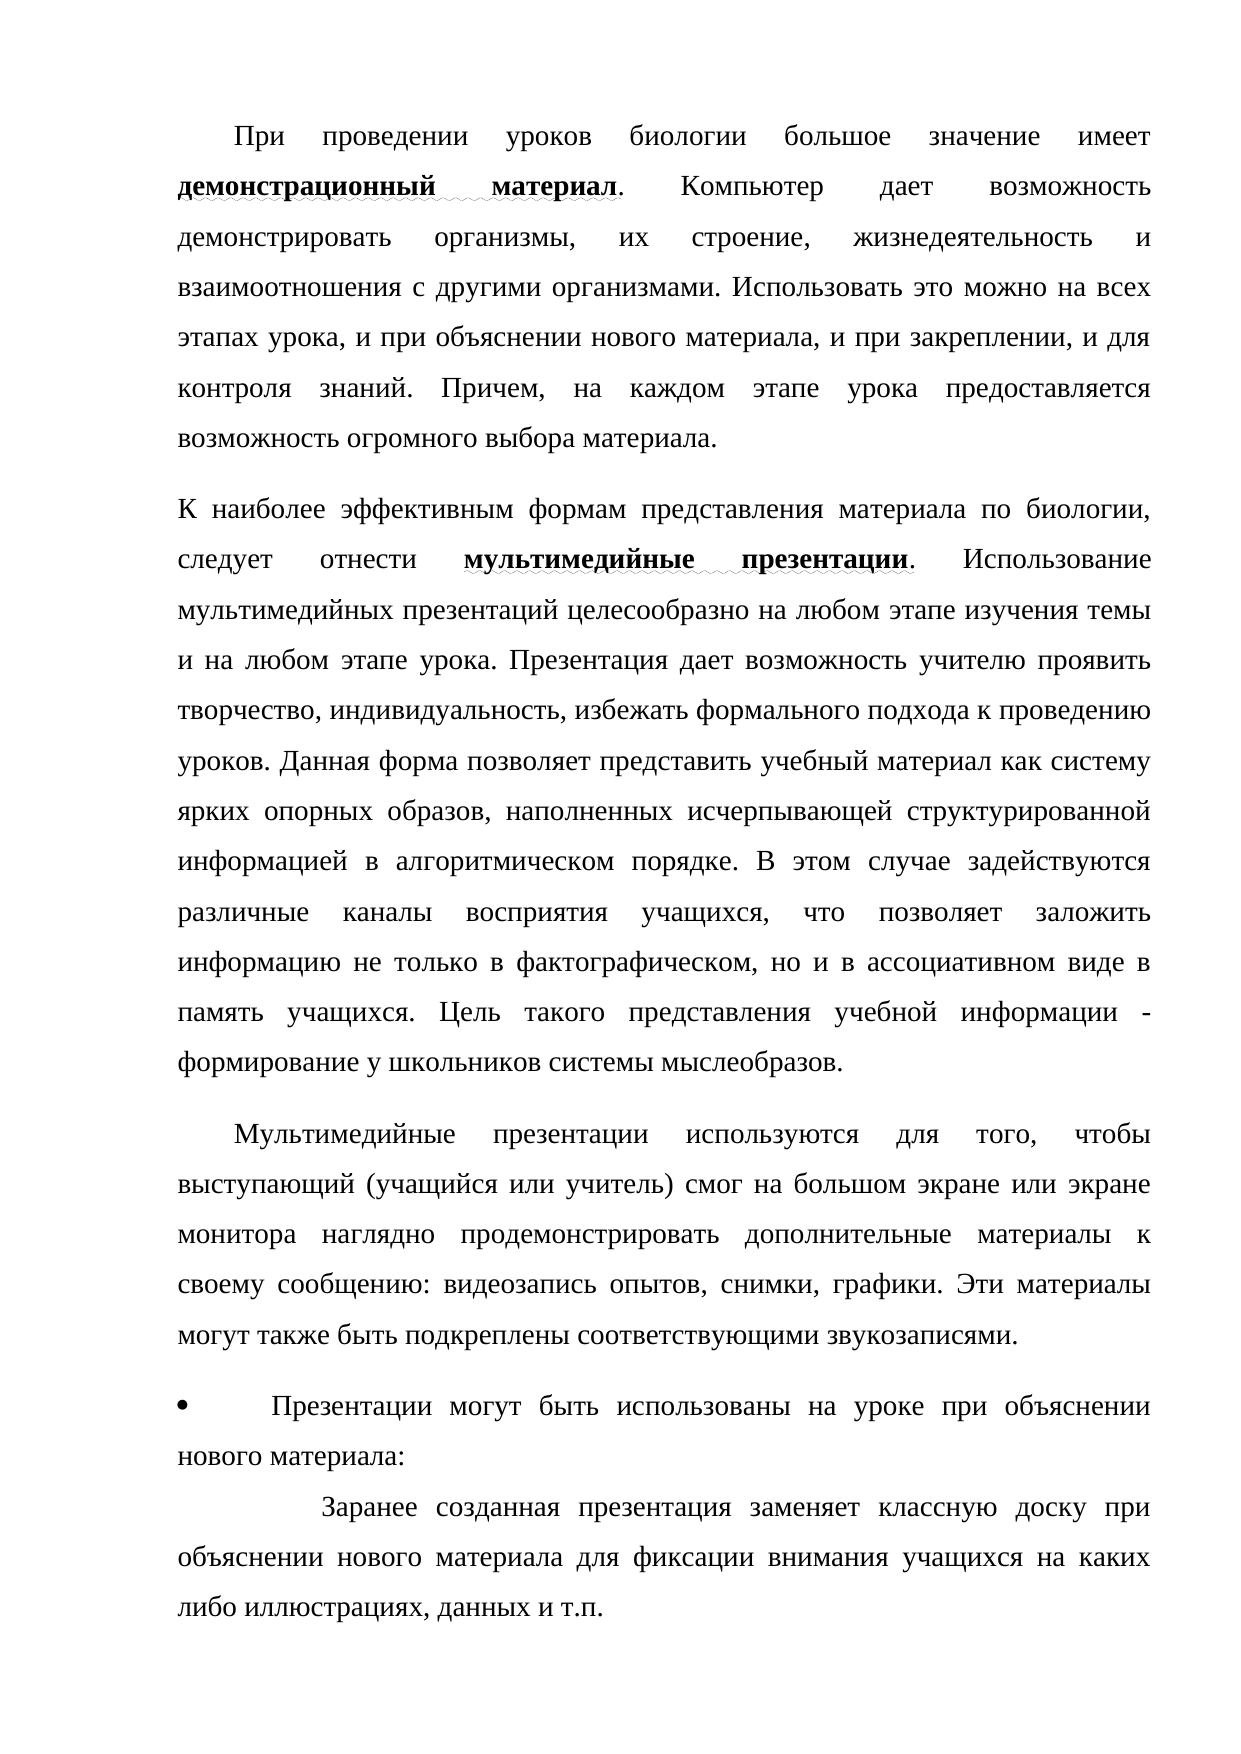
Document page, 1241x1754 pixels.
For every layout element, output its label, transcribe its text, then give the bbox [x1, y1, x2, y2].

list Презентации могут быть использованы на уроке при объяснении нового материала: [177, 1388, 1152, 1472]
text Мультимедийные презентации используются для того, чтобы выступающий (учащийся или учитель) смог на большом экране или экране монитора наглядно продемонстрировать дополнительные материалы к своему сообщению: видеозапись опытов, снимки, графики. Эти материалы могут также быть подкреплены соответствующими звукозаписями. [177, 1116, 1152, 1351]
text При проведении уроков биологии большое значение имеет демонстрационный материал. Компьютер дает возможность демонстрировать организмы, их строение, жизнедеятельность и взаимоотношения с другими организмами. Использовать это можно на всех этапах урока, и при объяснении нового материала, и при закреплении, и для контроля знаний. Причем, на каждом этапе урока предоставляется возможность огромного выбора материала. [177, 118, 1152, 453]
text Заранее созданная презентация заменяет классную доску при объяснении нового материала для фиксации внимания учащихся на каких либо иллюстрациях, данных и т.п. [177, 1489, 1152, 1623]
text К наиболее эффективным формам представления материала по биологии, следует отнести мультимедийные презентации. Использование мультимедийных презентаций целесообразно на любом этапе изучения темы и на любом этапе урока. Презентация дает возможность учителю проявить творчество, индивидуальность, избежать формального подхода к проведению уроков. Данная форма позволяет представить учебный материал как систему ярких опорных образов, наполненных исчерпывающей структурированной информацией в алгоритмическом порядке. В этом случае задействуются различные каналы восприятия учащихся, что позволяет заложить информацию не только в фактографическом, но и в ассоциативном виде в память учащихся. Цель такого представления учебной информации - формирование у школьников системы мыслеобразов. [177, 491, 1152, 1078]
